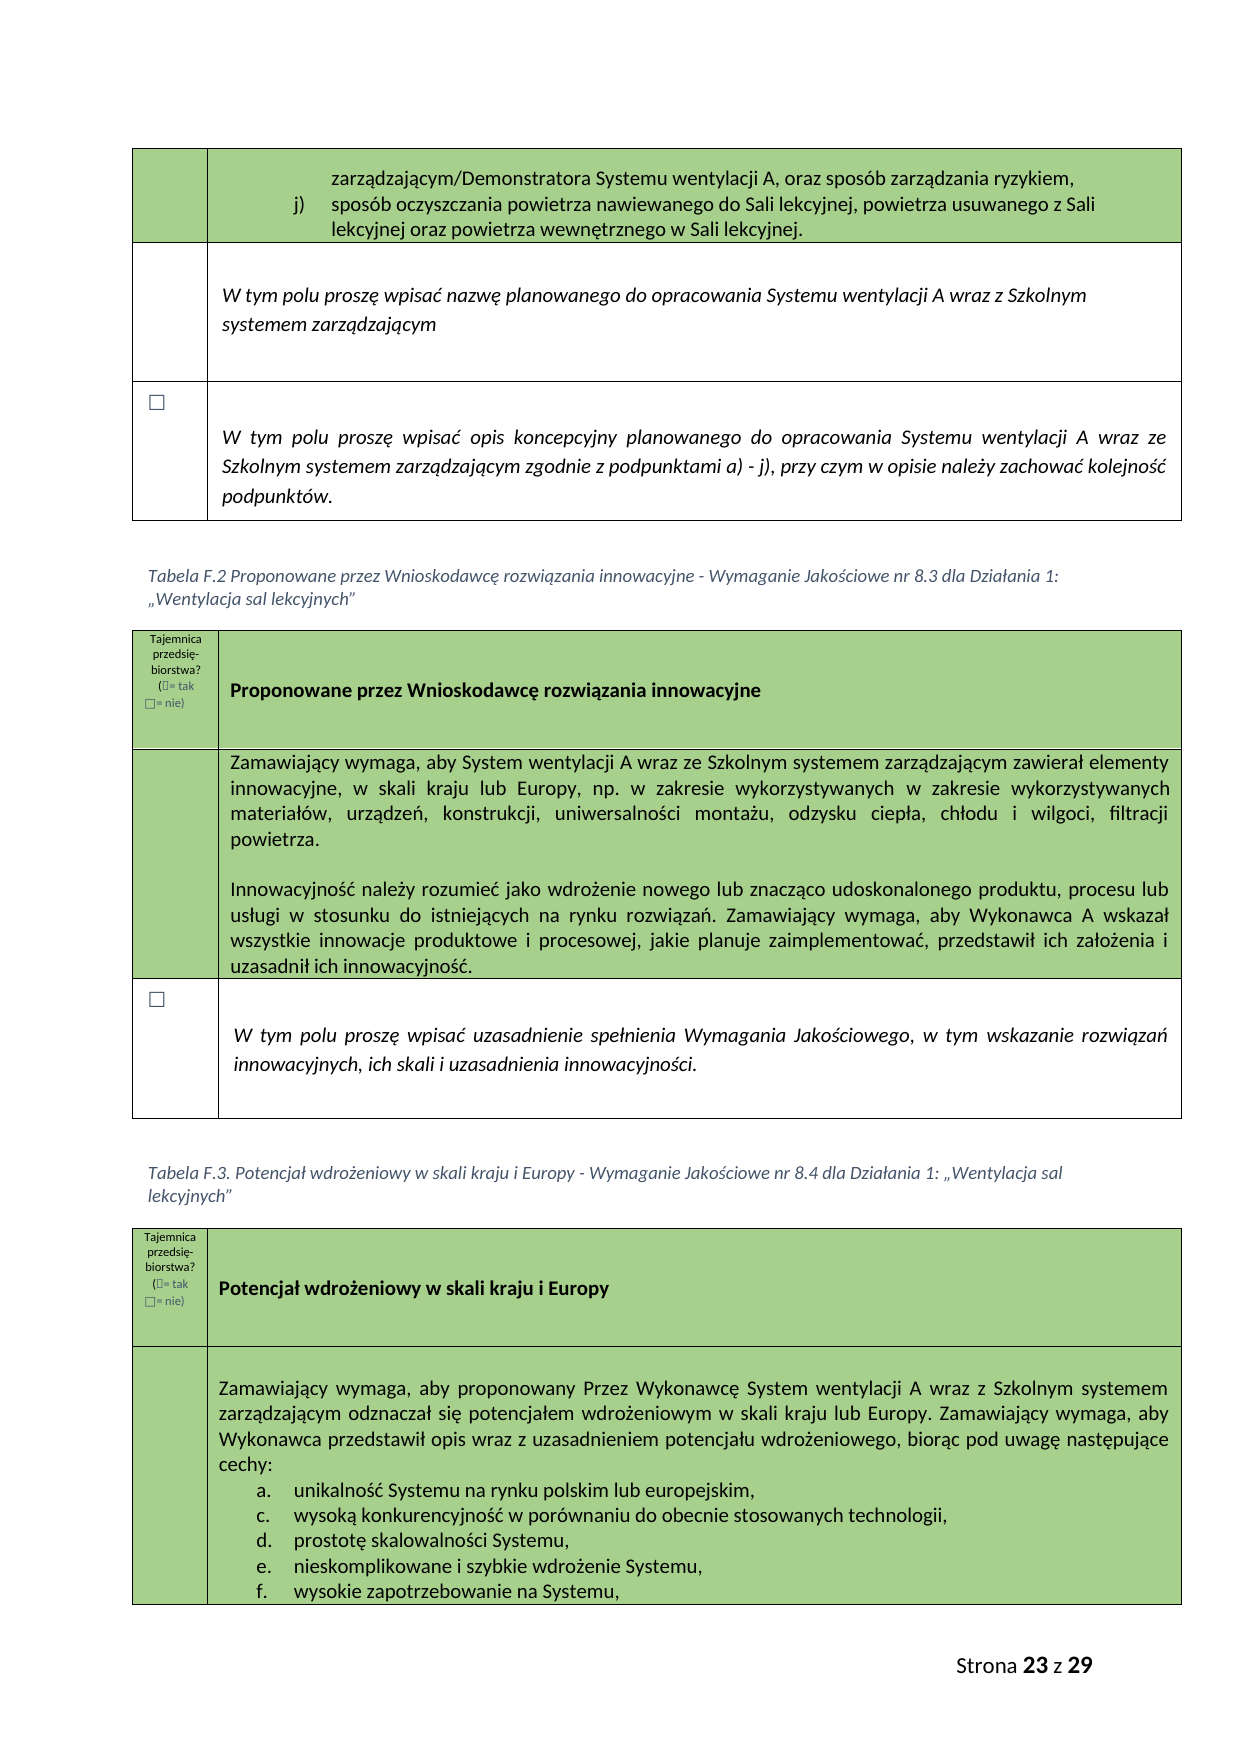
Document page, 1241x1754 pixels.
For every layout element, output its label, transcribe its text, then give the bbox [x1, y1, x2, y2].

table_cell [133, 243, 207, 381]
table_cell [208, 149, 1181, 242]
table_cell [208, 1347, 1181, 1604]
table_cell W tym polu proszę wpisać nazwę planowanego do opracowania Systemu wentylacji A wraz z Szkolnym systemem zarządzającym [208, 243, 1181, 381]
text Tabela F.2 Proponowane przez Wnioskodawcę rozwiązania innowacyjne - Wymaganie Jakościowe nr 8.3 dla Działania 1: „Wentylacja sal lekcyjnych” [148, 564, 1092, 609]
table_header Proponowane przez Wnioskodawcę rozwiązania innowacyjne [219, 631, 1181, 748]
table_cell [133, 1347, 207, 1604]
text Tabela F.3. Potencjał wdrożeniowy w skali kraju i Europy - Wymaganie Jakościowe nr 8.4 dla Działania 1: „Wentylacja sal lekcyjnych” [148, 1161, 1092, 1207]
table_cell W tym polu proszę wpisać uzasadnienie spełnienia Wymagania Jakościowego, w tym wskazanie rozwiązań innowacyjnych, ich skali i uzasadnienia innowacyjności. [219, 979, 1181, 1117]
table_header Potencjał wdrożeniowy w skali kraju i Europy [208, 1229, 1181, 1346]
table_cell [133, 149, 207, 242]
table_header Tajemnica przedsię-biorstwa? (= tak □= nie) [133, 631, 218, 748]
table_header Tajemnica przedsię-biorstwa? (= tak □= nie) [133, 1229, 207, 1346]
table_cell [133, 750, 218, 978]
table_cell W tym polu proszę wpisać opis koncepcyjny planowanego do opracowania Systemu wentylacji A wraz ze Szkolnym systemem zarządzającym zgodnie z podpunktami a) - j), przy czym w opisie należy zachować kolejność podpunktów. [208, 382, 1181, 520]
table_cell Zamawiający wymaga, aby System wentylacji A wraz ze Szkolnym systemem zarządzającym zawierał elementy innowacyjne, w skali kraju lub Europy, np. w zakresie wykorzystywanych w zakresie wykorzystywanych materiałów, urządzeń, konstrukcji, uniwersalności montażu, odzysku ciepła, chłodu i wilgoci, filtracji powietrza. Innowacyjność należy rozumieć jako wdrożenie nowego lub znacząco udoskonalonego produktu, procesu lub usługi w stosunku do istniejących na rynku rozwiązań. Zamawiający wymaga, aby Wykonawca A wskazał wszystkie innowacje produktowe i procesowej, jakie planuje zaimplementować, przedstawił ich założenia i uzasadnił ich innowacyjność. [219, 750, 1181, 978]
